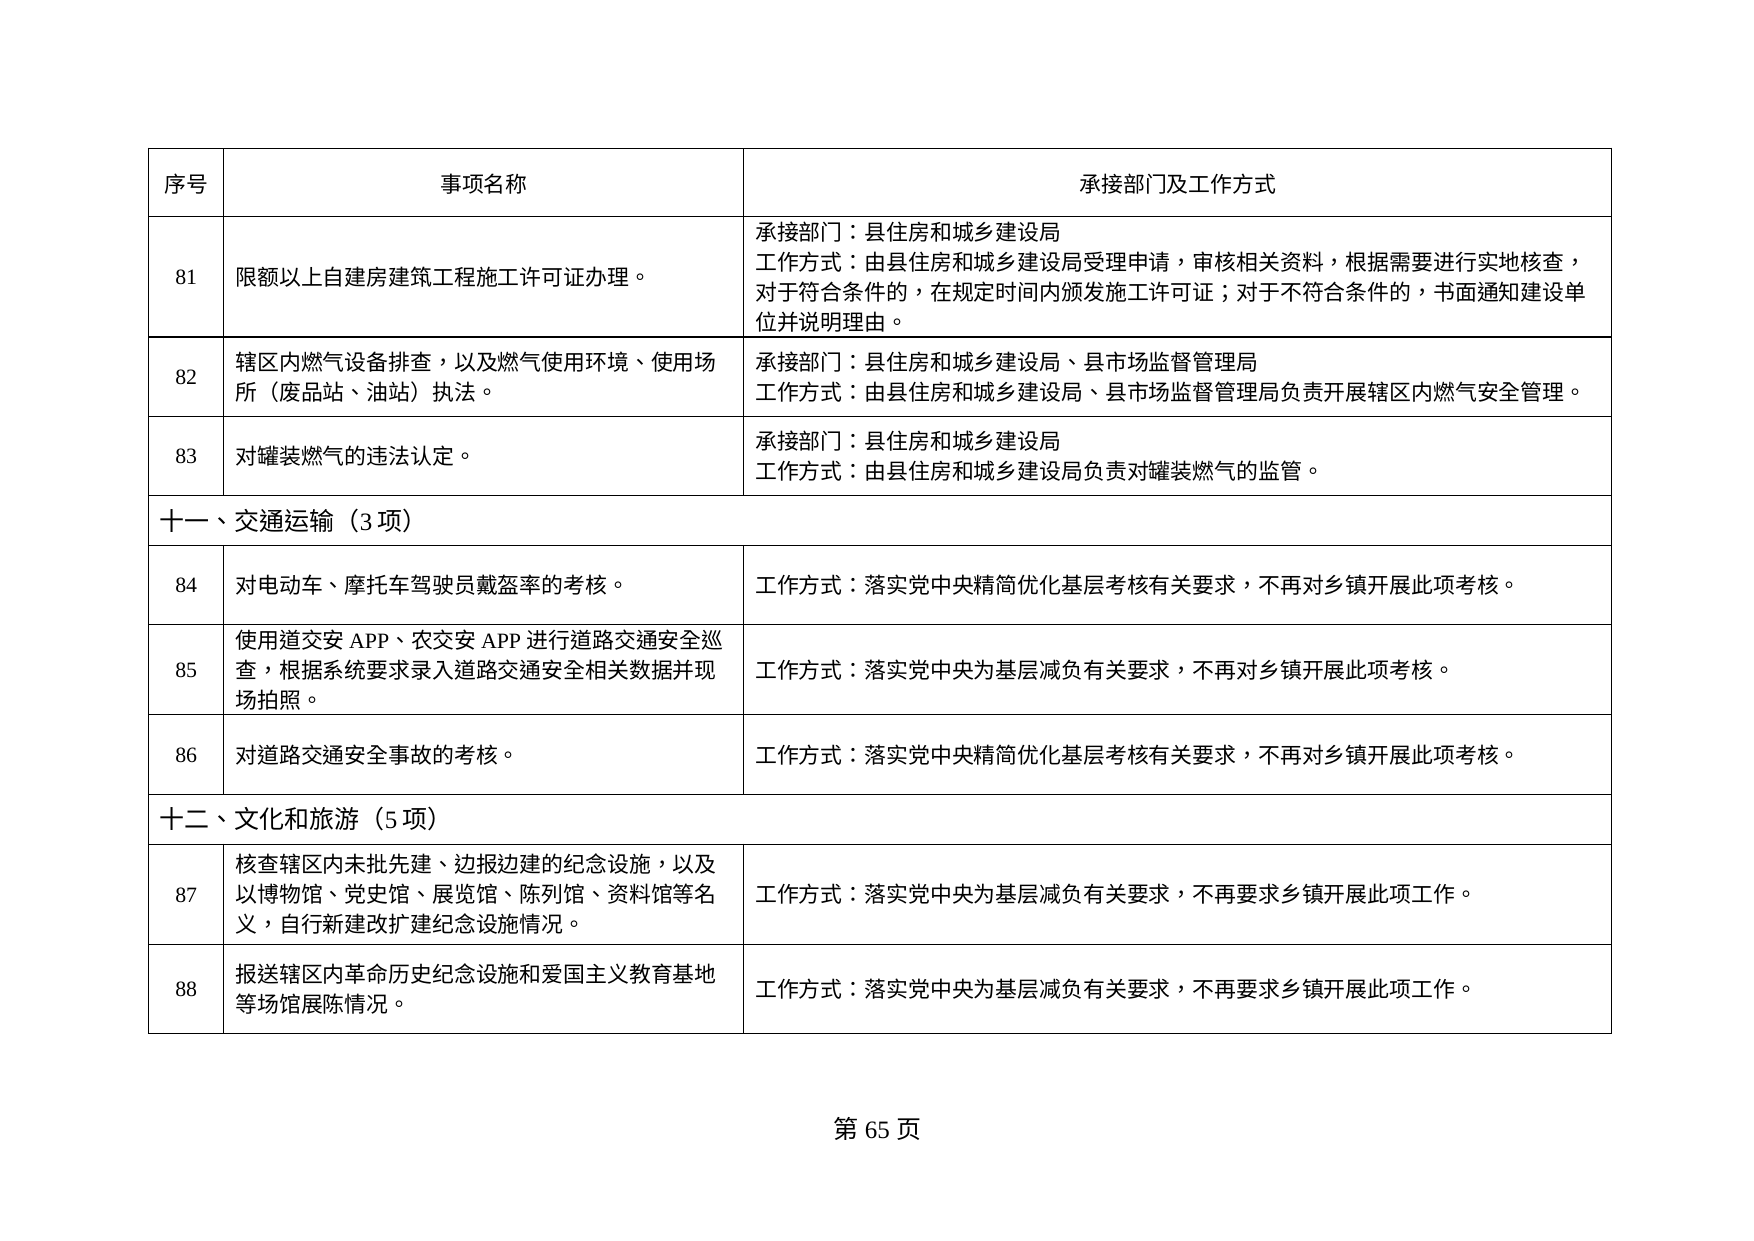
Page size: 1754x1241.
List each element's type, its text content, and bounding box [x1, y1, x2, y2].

table_cell 对道路交通安全事故的考核。 [224, 715, 743, 793]
table_cell 83 [149, 417, 223, 495]
table_cell 承接部门：县住房和城乡建设局 工作方式：由县住房和城乡建设局负责对罐装燃气的监管。 [744, 417, 1611, 495]
table_header 序号 [149, 149, 223, 216]
table_header 事项名称 [224, 149, 743, 216]
table_cell 88 [149, 945, 223, 1033]
table_cell 限额以上自建房建筑工程施工许可证办理。 [224, 217, 743, 336]
table_cell 辖区内燃气设备排查，以及燃气使用环境、使用场所（废品站、油站）执法。 [224, 338, 743, 416]
table_cell 使用道交安APP、农交安APP 进行道路交通安全巡查，根据系统要求录入道路交通安全相关数据并现场拍照。 [224, 625, 743, 714]
table_cell 84 [149, 546, 223, 624]
table_cell 81 [149, 217, 223, 336]
table_cell 承接部门：县住房和城乡建设局、县市场监督管理局 工作方式：由县住房和城乡建设局、县市场监督管理局负责开展辖区内燃气安全管理。 [744, 338, 1611, 416]
table_cell 工作方式：落实党中央精简优化基层考核有关要求，不再对乡镇开展此项考核。 [744, 546, 1611, 624]
table_cell 86 [149, 715, 223, 793]
table_cell 十二、文化和旅游（5项） [149, 795, 1611, 843]
table_header 承接部门及工作方式 [744, 149, 1611, 216]
table_cell 承接部门：县住房和城乡建设局 工作方式：由县住房和城乡建设局受理申请，审核相关资料，根据需要进行实地核查，对于符合条件的，在规定时间内颁发施工许可证；对于不符合条件的，书面通知建设单位并说明理由。 [744, 217, 1611, 336]
table_cell 87 [149, 845, 223, 944]
table_cell 工作方式：落实党中央为基层减负有关要求，不再对乡镇开展此项考核。 [744, 625, 1611, 714]
table_cell 对罐装燃气的违法认定。 [224, 417, 743, 495]
table_cell 十一、交通运输（3项） [149, 496, 1611, 545]
table_cell 报送辖区内革命历史纪念设施和爱国主义教育基地等场馆展陈情况。 [224, 945, 743, 1033]
table_cell 对电动车、摩托车驾驶员戴盔率的考核。 [224, 546, 743, 624]
table_cell 85 [149, 625, 223, 714]
table_cell 工作方式：落实党中央为基层减负有关要求，不再要求乡镇开展此项工作。 [744, 945, 1611, 1033]
table_cell 82 [149, 338, 223, 416]
table_cell 工作方式：落实党中央精简优化基层考核有关要求，不再对乡镇开展此项考核。 [744, 715, 1611, 793]
table_cell 核查辖区内未批先建、边报边建的纪念设施，以及以博物馆、党史馆、展览馆、陈列馆、资料馆等名义，自行新建改扩建纪念设施情况。 [224, 845, 743, 944]
table_cell 工作方式：落实党中央为基层减负有关要求，不再要求乡镇开展此项工作。 [744, 845, 1611, 944]
